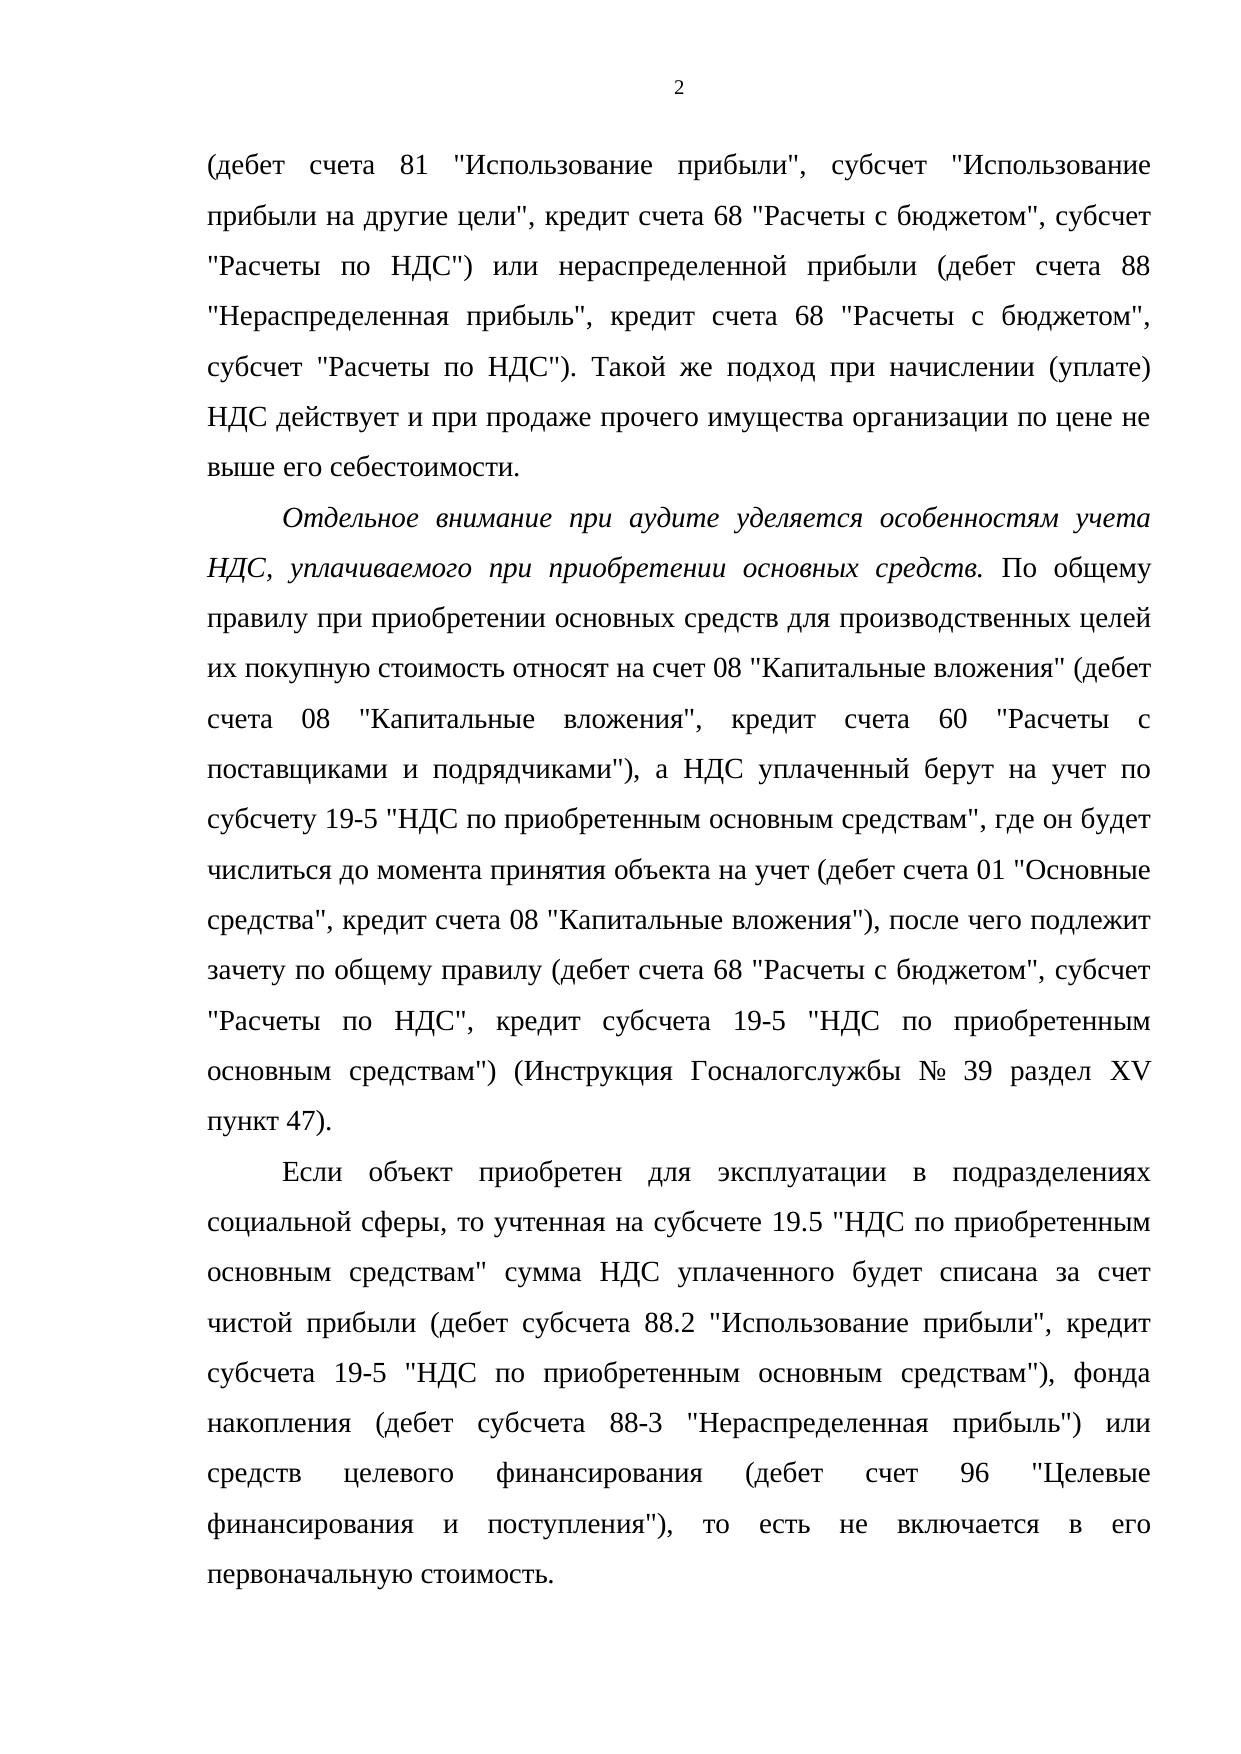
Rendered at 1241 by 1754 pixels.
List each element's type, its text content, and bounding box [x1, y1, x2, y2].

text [207, 148, 1152, 483]
text Отдельное внимание при аудите уделяется особенностям учета НДС, уплачиваемого при приобретении основных средств. По общему правилу при приобретении основных средств для производственных целей их покупную стоимость относят на счет 08 "Капитальные вложения" (дебет счета 08 "Капитальные вложения", кредит счета 60 "Расчеты с поставщиками и подрядчиками"), а НДС уплаченный берут на учет по субсчету 19-5 "НДС по приобретенным основным средствам", где он будет числиться до момента принятия объекта на учет (дебет счета 01 "Основные средства", кредит счета 08 "Капитальные вложения"), после чего подлежит зачету по общему правилу (дебет счета 68 "Расчеты с бюджетом", субсчет "Расчеты по НДС", кредит субсчета 19-5 "НДС по приобретенным основным средствам") (Инструкция Госналогслужбы № 39 раздел XV пункт 47). [207, 500, 1152, 1137]
text Если объект приобретен для эксплуатации в подразделениях социальной сферы, то учтенная на субсчете 19.5 "НДС по приобретенным основным средствам" сумма НДС уплаченного будет списана за счет чистой прибыли (дебет субсчета 88.2 "Использование прибыли", кредит субсчета 19-5 "НДС по приобретенным основным средствам"), фонда накопления (дебет субсчета 88-3 "Нераспределенная прибыль") или средств целевого финансирования (дебет счет 96 "Целевые финансирования и поступления"), то есть не включается в его первоначальную стоимость. [207, 1154, 1152, 1590]
